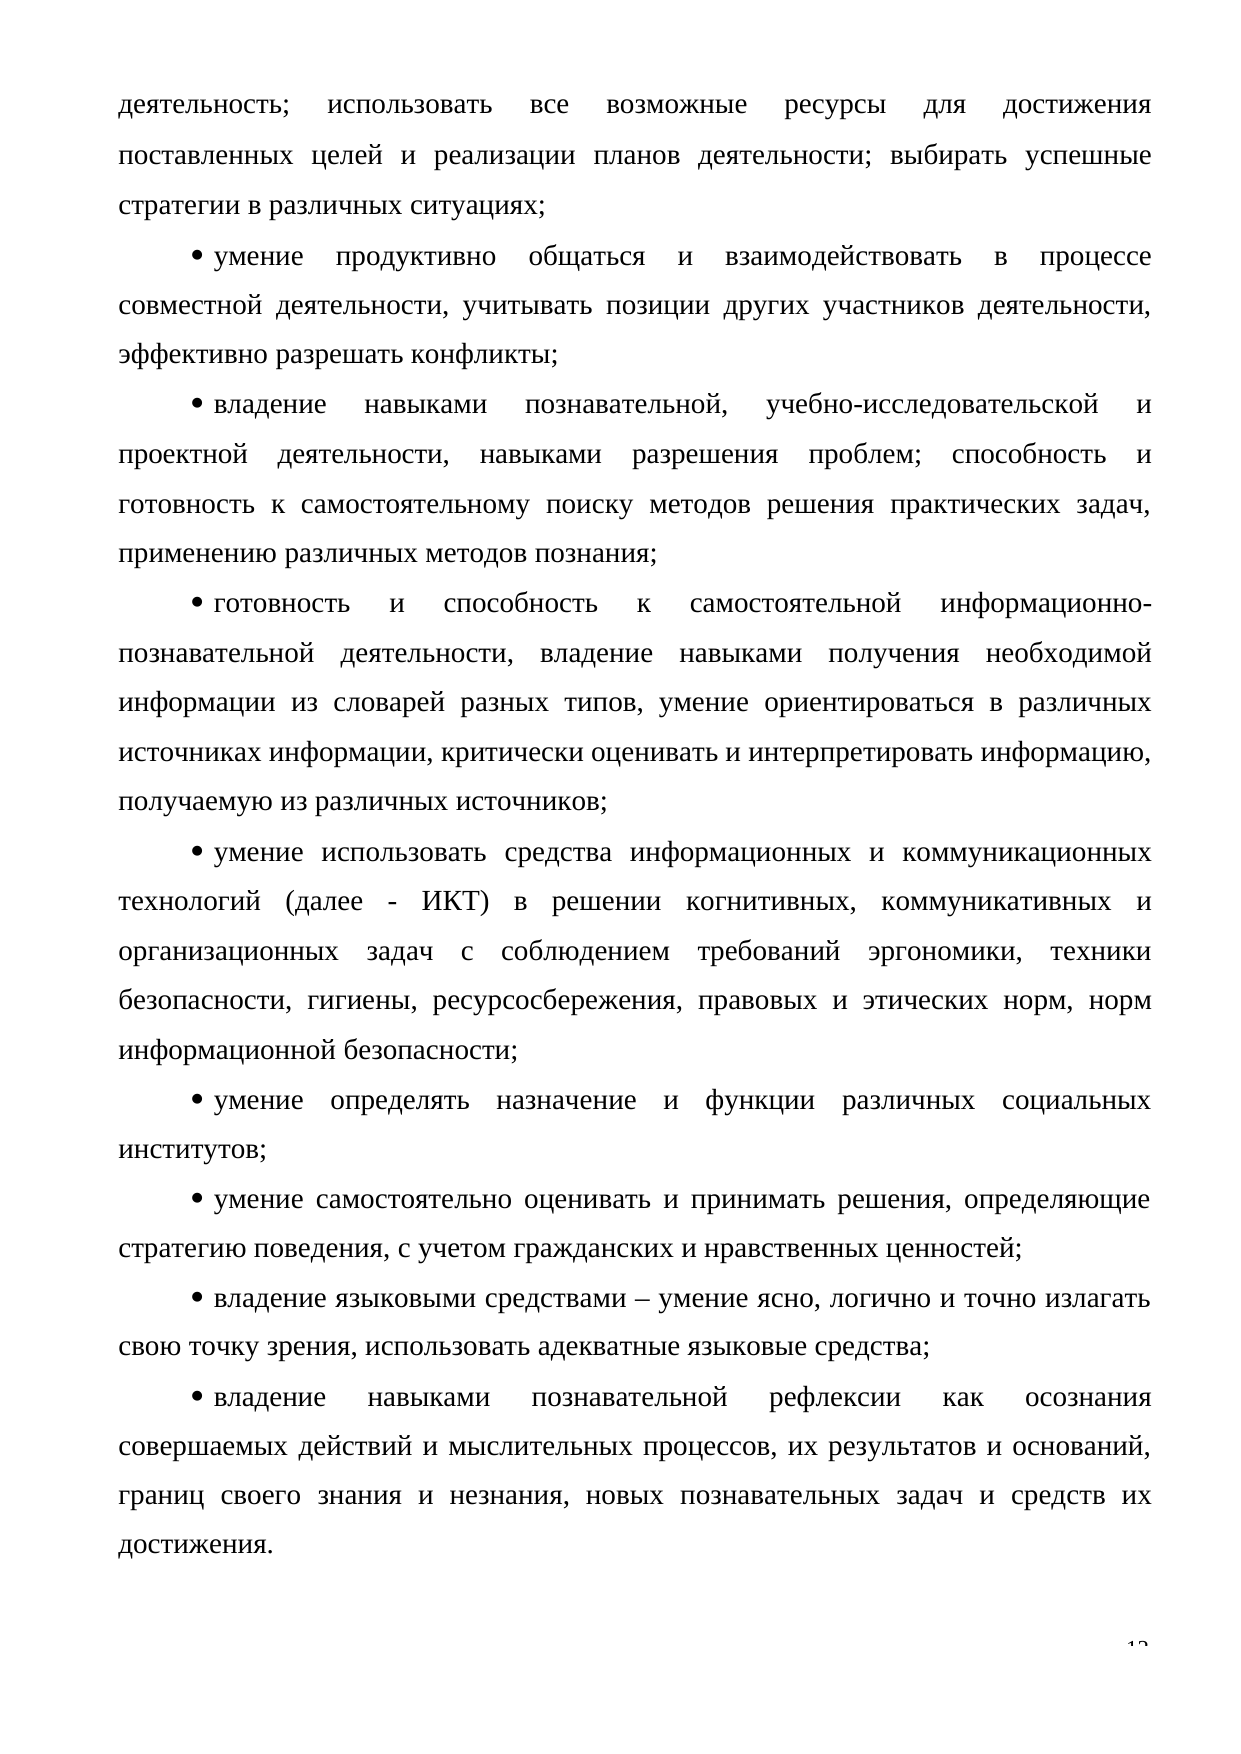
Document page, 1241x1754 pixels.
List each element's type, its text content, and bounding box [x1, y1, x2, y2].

list владение навыками познавательной рефлексии как осознания совершаемых действий и мыслительных процессов, их результатов и оснований, границ своего знания и незнания, новых познавательных задач и средств их достижения. [118, 1379, 1152, 1560]
list владение языковыми средствами – умение ясно, логично и точно излагать свою точку зрения, использовать адекватные языковые средства; [118, 1280, 1151, 1362]
list умение использовать средства информационных и коммуникационных технологий (далее - ИКТ) в решении когнитивных, коммуникативных и организационных задач с соблюдением требований эргономики, техники безопасности, гигиены, ресурсосбережения, правовых и этических норм, норм информационной безопасности; [118, 834, 1152, 1066]
list владение навыками познавательной, учебно-исследовательской и проектной деятельности, навыками разрешения проблем; способность и готовность к самостоятельному поиску методов решения практических задач, применению различных методов познания; [118, 387, 1152, 569]
text деятельность; использовать все возможные ресурсы для достижения поставленных целей и реализации планов деятельности; выбирать успешные стратегии в различных ситуациях; [118, 87, 1152, 221]
list готовность и способность к самостоятельной информационно- познавательной деятельности, владение навыками получения необходимой информации из словарей разных типов, умение ориентироваться в различных источниках информации, критически оценивать и интерпретировать информацию, получаемую из различных источников; [118, 585, 1152, 817]
list умение продуктивно общаться и взаимодействовать в процессе совместной деятельности, учитывать позиции других участников деятельности, эффективно разрешать конфликты; [118, 238, 1152, 370]
list умение самостоятельно оценивать и принимать решения, определяющие стратегию поведения, с учетом гражданских и нравственных ценностей; [118, 1181, 1151, 1263]
list умение определять назначение и функции различных социальных институтов; [118, 1082, 1151, 1165]
